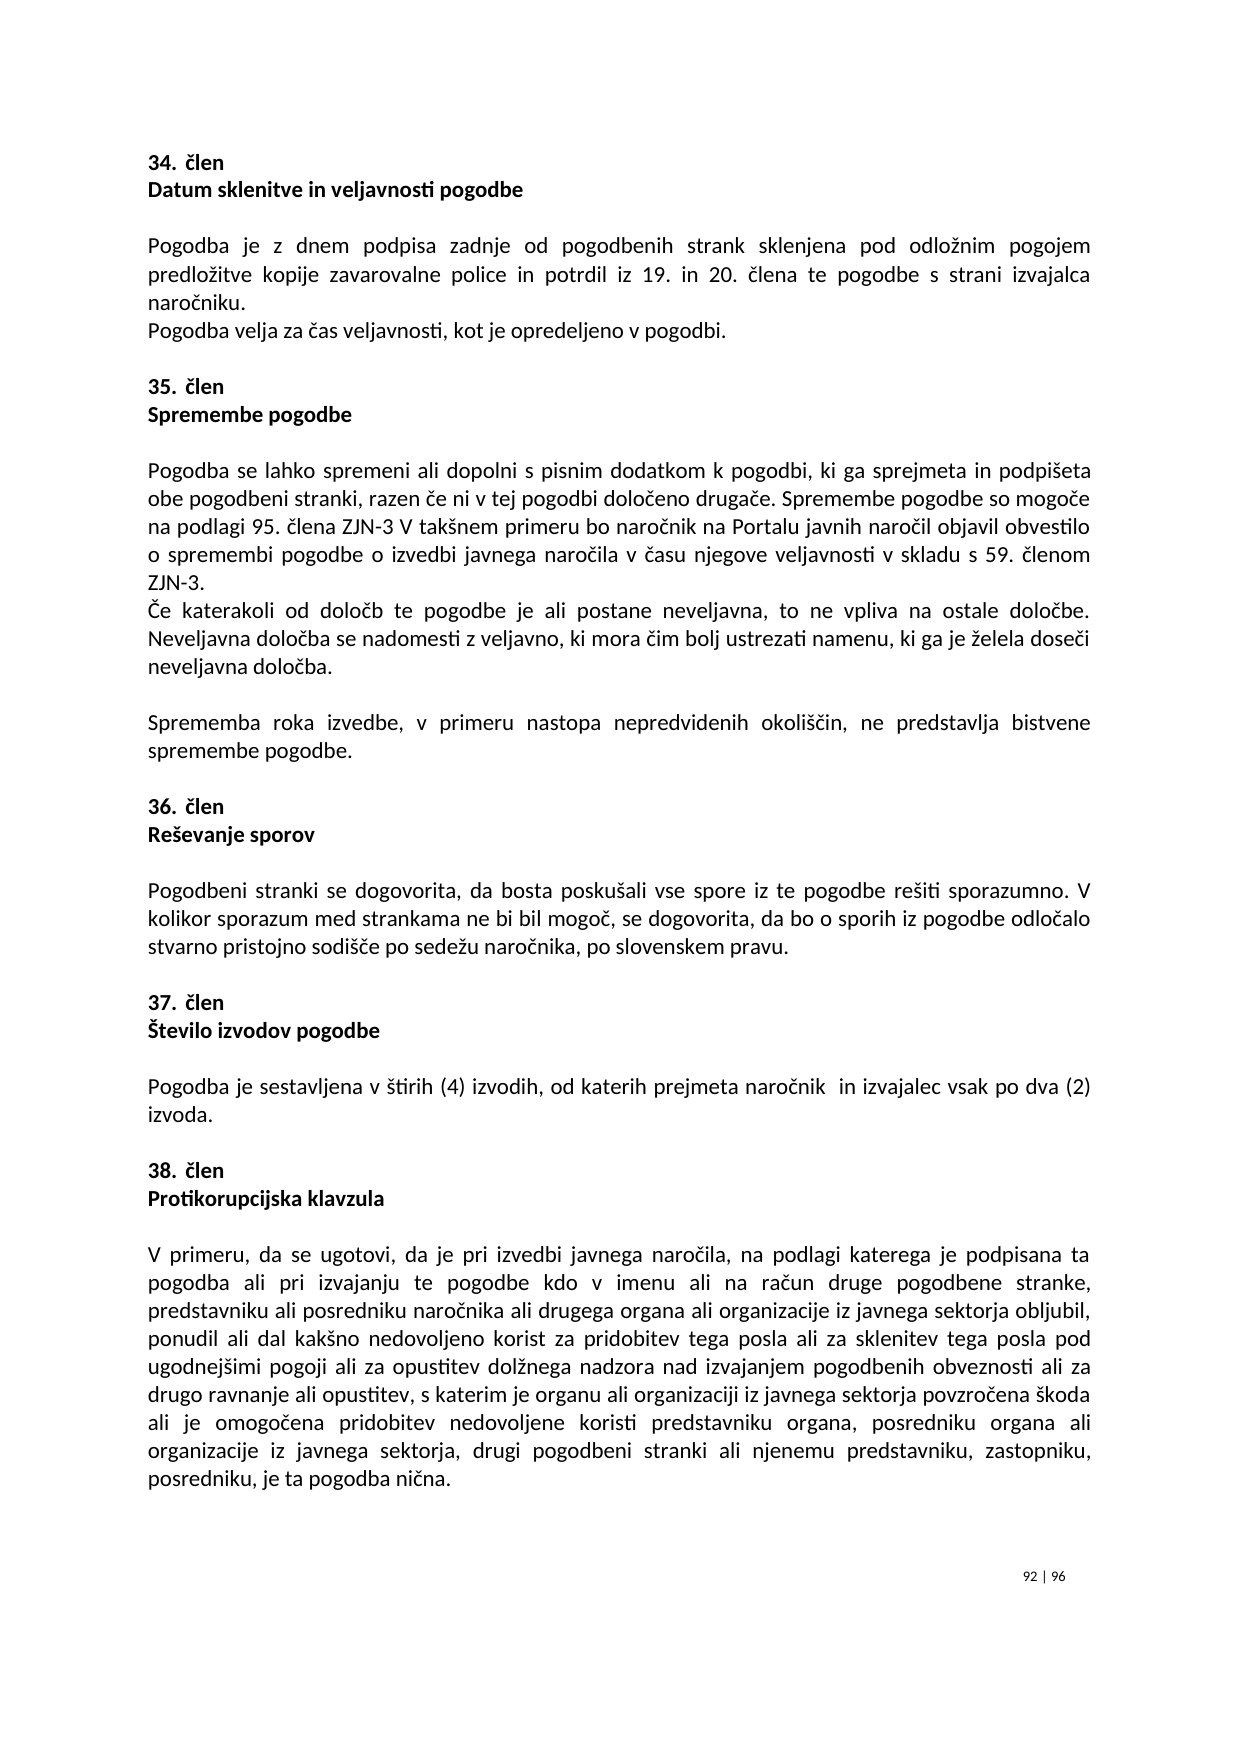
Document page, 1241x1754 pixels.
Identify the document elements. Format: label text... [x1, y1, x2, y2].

text Reševanje sporov [148, 820, 1093, 848]
text Pogodba se lahko spremeni ali dopolni s pisnim dodatkom k pogodbi, ki ga sprejmeta in podpišeta obe pogodbeni stranki, razen če ni v tej pogodbi določeno drugače. Spremembe pogodbe so mogoče na podlagi 95. člena ZJN-3 V takšnem primeru bo naročnik na Portalu javnih naročil objavil obvestilo o spremembi pogodbe o izvedbi javnega naročila v času njegove veljavnosti v skladu s 59. členom ZJN-3. [148, 456, 1093, 596]
text Pogodba je sestavljena v štirih (4) izvodih, od katerih prejmeta naročnik in izvajalec vsak po dva (2) izvoda. [148, 1072, 1093, 1128]
text Pogodba velja za čas veljavnosti, kot je opredeljeno v pogodbi. [148, 316, 1093, 344]
text Pogodbeni stranki se dogovorita, da bosta poskušali vse spore iz te pogodbe rešiti sporazumno. V kolikor sporazum med strankama ne bi bil mogoč, se dogovorita, da bo o sporih iz pogodbe odločalo stvarno pristojno sodišče po sedežu naročnika, po slovenskem pravu. [148, 876, 1093, 960]
text Protikorupcijska klavzula [148, 1184, 1093, 1212]
text Spremembe pogodbe [148, 400, 1093, 428]
list člen [148, 1156, 1093, 1184]
text Sprememba roka izvedbe, v primeru nastopa nepredvidenih okoliščin, ne predstavlja bistvene spremembe pogodbe. [148, 708, 1093, 764]
list člen [148, 372, 1093, 400]
text Datum sklenitve in veljavnosti pogodbe [148, 176, 1093, 204]
text V primeru, da se ugotovi, da je pri izvedbi javnega naročila, na podlagi katerega je podpisana ta pogodba ali pri izvajanju te pogodbe kdo v imenu ali na račun druge pogodbene stranke, predstavniku ali posredniku naročnika ali drugega organa ali organizacije iz javnega sektorja obljubil, ponudil ali dal kakšno nedovoljeno korist za pridobitev tega posla ali za sklenitev tega posla pod ugodnejšimi pogoji ali za opustitev dolžnega nadzora nad izvajanjem pogodbenih obveznosti ali za drugo ravnanje ali opustitev, s katerim je organu ali organizaciji iz javnega sektorja povzročena škoda ali je omogočena pridobitev nedovoljene koristi predstavniku organa, posredniku organa ali organizacije iz javnega sektorja, drugi pogodbeni stranki ali njenemu predstavniku, zastopniku, posredniku, je ta pogodba nična. [148, 1240, 1093, 1493]
list člen [148, 792, 1093, 820]
text Število izvodov pogodbe [148, 1016, 1093, 1044]
list člen [148, 148, 1093, 176]
list člen [148, 988, 1093, 1016]
text Pogodba je z dnem podpisa zadnje od pogodbenih strank sklenjena pod odložnim pogojem predložitve kopije zavarovalne police in potrdil iz 19. in 20. člena te pogodbe s strani izvajalca naročniku. [148, 232, 1093, 316]
text Če katerakoli od določb te pogodbe je ali postane neveljavna, to ne vpliva na ostale določbe. Neveljavna določba se nadomesti z veljavno, ki mora čim bolj ustrezati namenu, ki ga je želela doseči neveljavna določba. [148, 596, 1093, 680]
